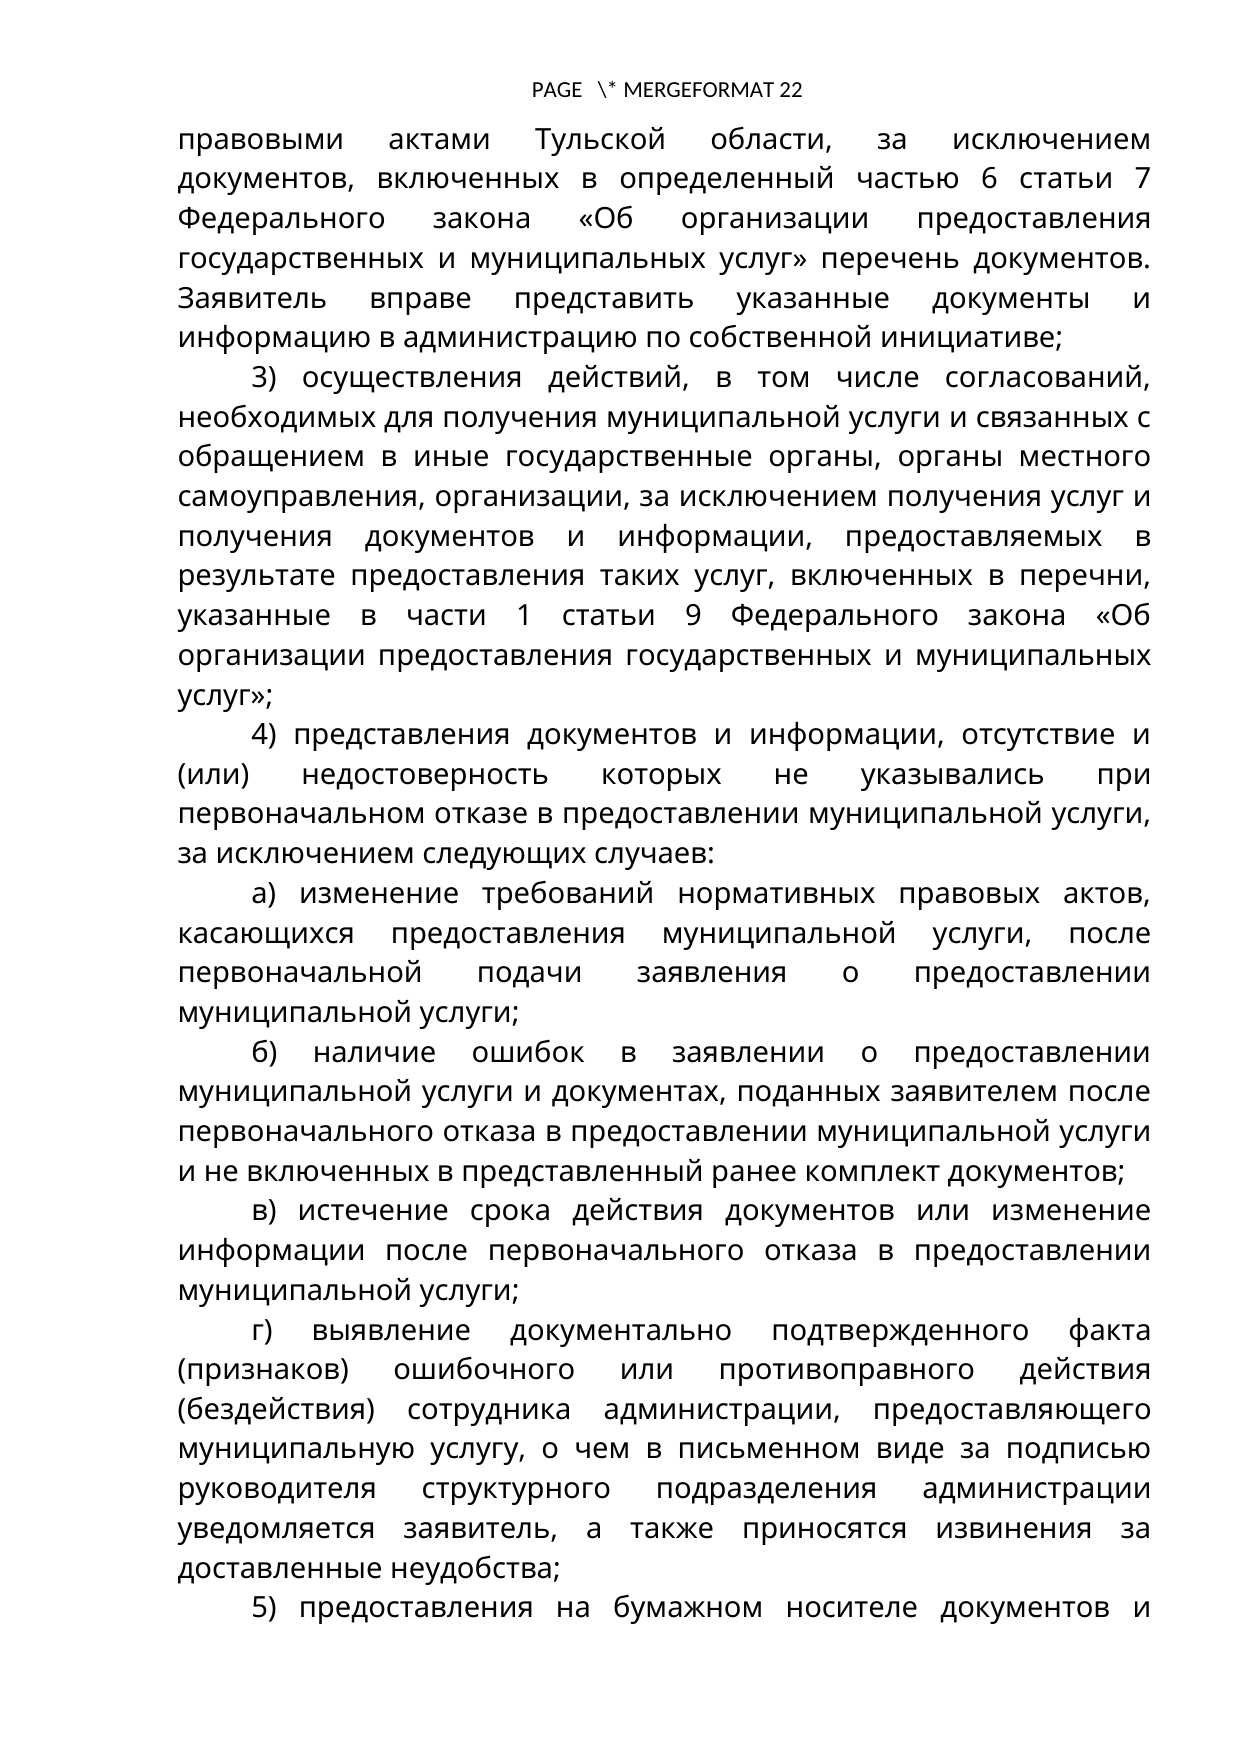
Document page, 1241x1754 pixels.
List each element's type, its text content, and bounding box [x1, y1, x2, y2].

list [177, 1587, 1152, 1626]
text в) истечение срока действия документов или изменение информации после первоначального отказа в предоставлении муниципальной услуги; [177, 1190, 1152, 1309]
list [177, 118, 1152, 356]
text б) наличие ошибок в заявлении о предоставлении муниципальной услуги и документах, поданных заявителем после первоначального отказа в предоставлении муниципальной услуги и не включенных в представленный ранее комплект документов; [177, 1031, 1152, 1190]
text г) выявление документально подтвержденного факта (признаков) ошибочного или противоправного действия (бездействия) сотрудника администрации, предоставляющего муниципальную услугу, о чем в письменном виде за подписью руководителя структурного подразделения администрации уведомляется заявитель, а также приносятся извинения за доставленные неудобства; [177, 1309, 1152, 1587]
text а) изменение требований нормативных правовых актов, касающихся предоставления муниципальной услуги, после первоначальной подачи заявления о предоставлении муниципальной услуги; [177, 872, 1152, 1031]
list 3) осуществления действий, в том числе согласований, необходимых для получения муниципальной услуги и связанных с обращением в иные государственные органы, органы местного самоуправления, организации, за исключением получения услуг и получения документов и информации, предоставляемых в результате предоставления таких услуг, включенных в перечни, указанные в части 1 статьи 9 Федерального закона «Об организации предоставления государственных и муниципальных услуг»; [177, 356, 1152, 713]
text 4) представления документов и информации, отсутствие и (или) недостоверность которых не указывались при первоначальном отказе в предоставлении муниципальной услуги, за исключением следующих случаев: [177, 713, 1152, 872]
